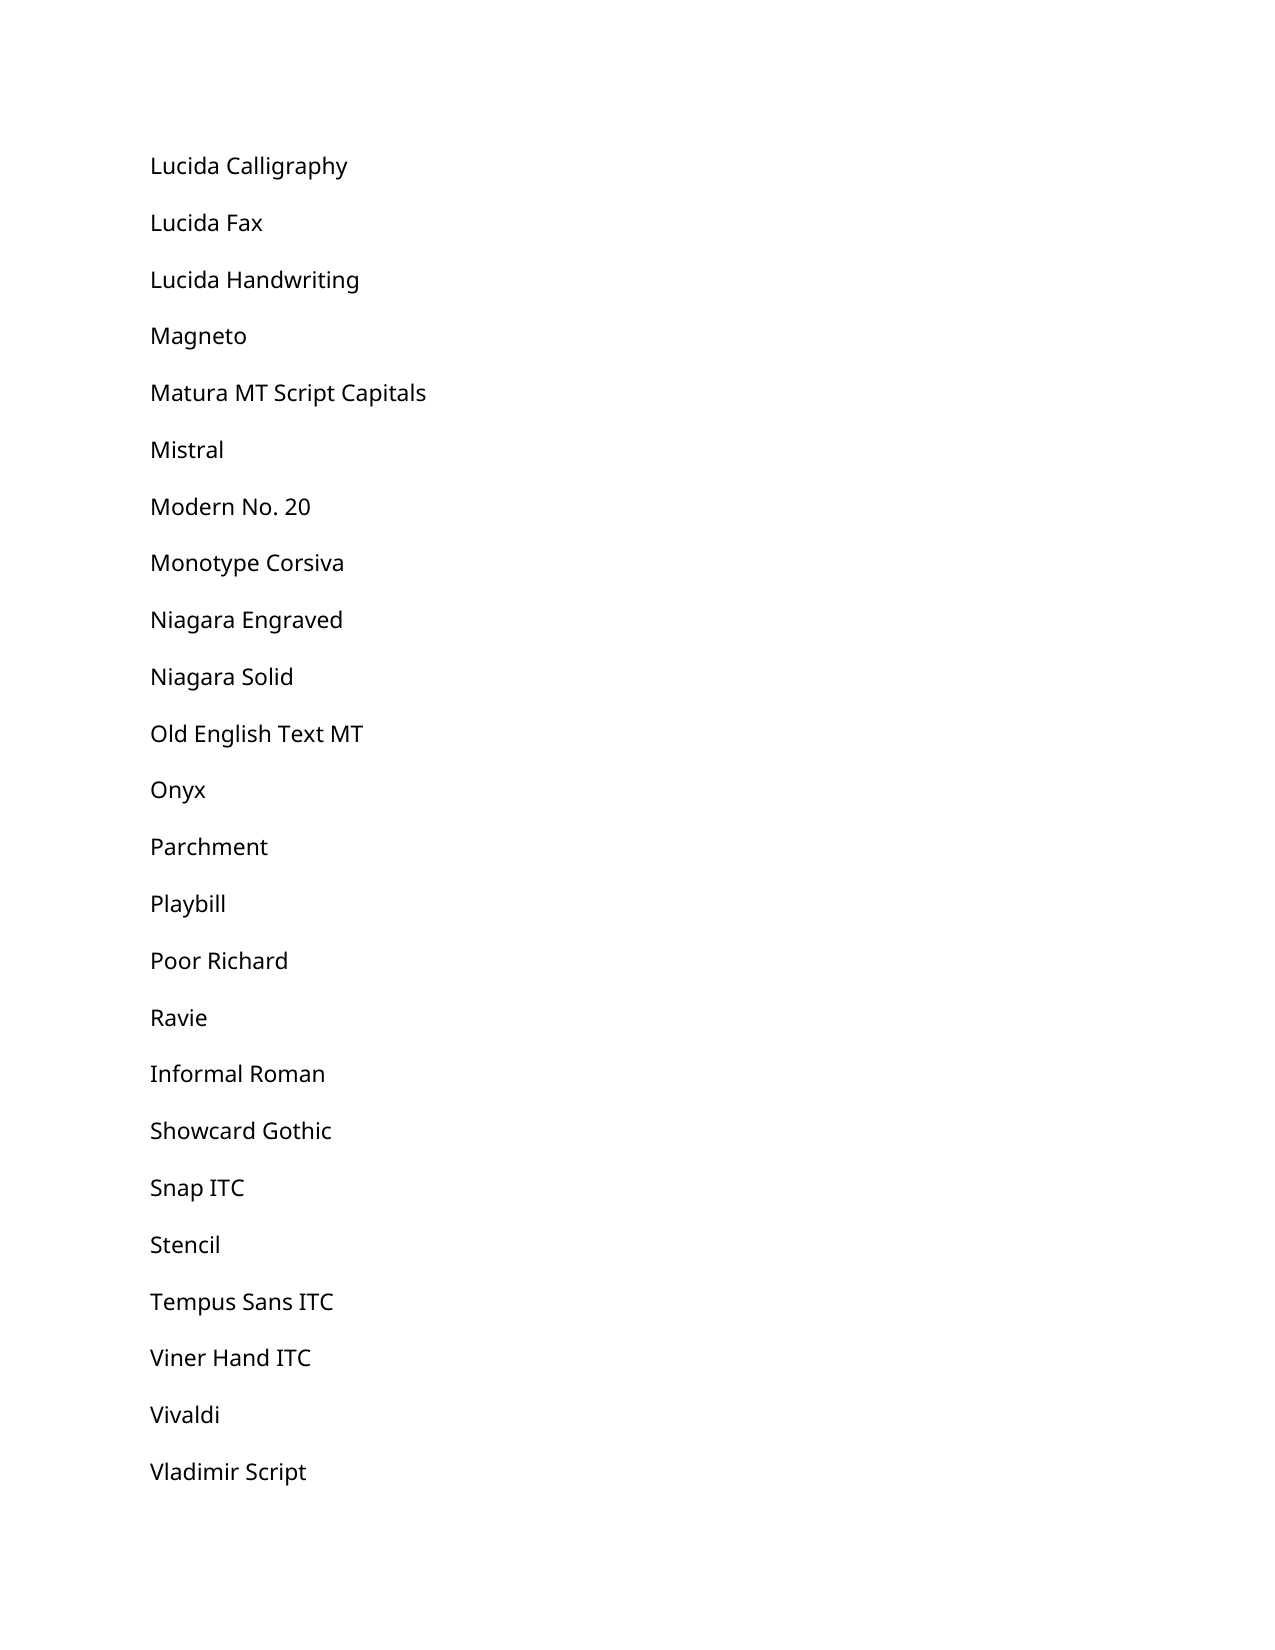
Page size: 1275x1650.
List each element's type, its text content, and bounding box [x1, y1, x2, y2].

text Vivaldi [150, 1399, 1125, 1430]
text Onyx [150, 774, 1125, 806]
text Tempus Sans ITC [150, 1285, 1125, 1317]
text Niagara Solid [150, 661, 1125, 692]
text Lucida Handwriting [150, 263, 1125, 295]
text Vladimir Script [150, 1456, 1125, 1487]
text Ravie [150, 1002, 1125, 1033]
text Niagara Engraved [150, 604, 1125, 635]
text Old English Text MT [150, 718, 1125, 749]
text Lucida Fax [150, 207, 1125, 238]
text Stencil [150, 1229, 1125, 1260]
text Informal Roman [150, 1058, 1125, 1089]
text Lucida Calligraphy [150, 150, 1125, 181]
text Poor Richard [150, 945, 1125, 976]
text Mistral [150, 434, 1125, 465]
text Monotype Corsiva [150, 547, 1125, 579]
text Playbill [150, 888, 1125, 919]
text Showcard Gothic [150, 1115, 1125, 1146]
text Magneto [150, 320, 1125, 352]
text Matura MT Script Capitals [150, 377, 1125, 408]
text Snap ITC [150, 1172, 1125, 1203]
text Viner Hand ITC [150, 1342, 1125, 1373]
text Parchment [150, 831, 1125, 862]
text Modern No. 20 [150, 491, 1125, 522]
